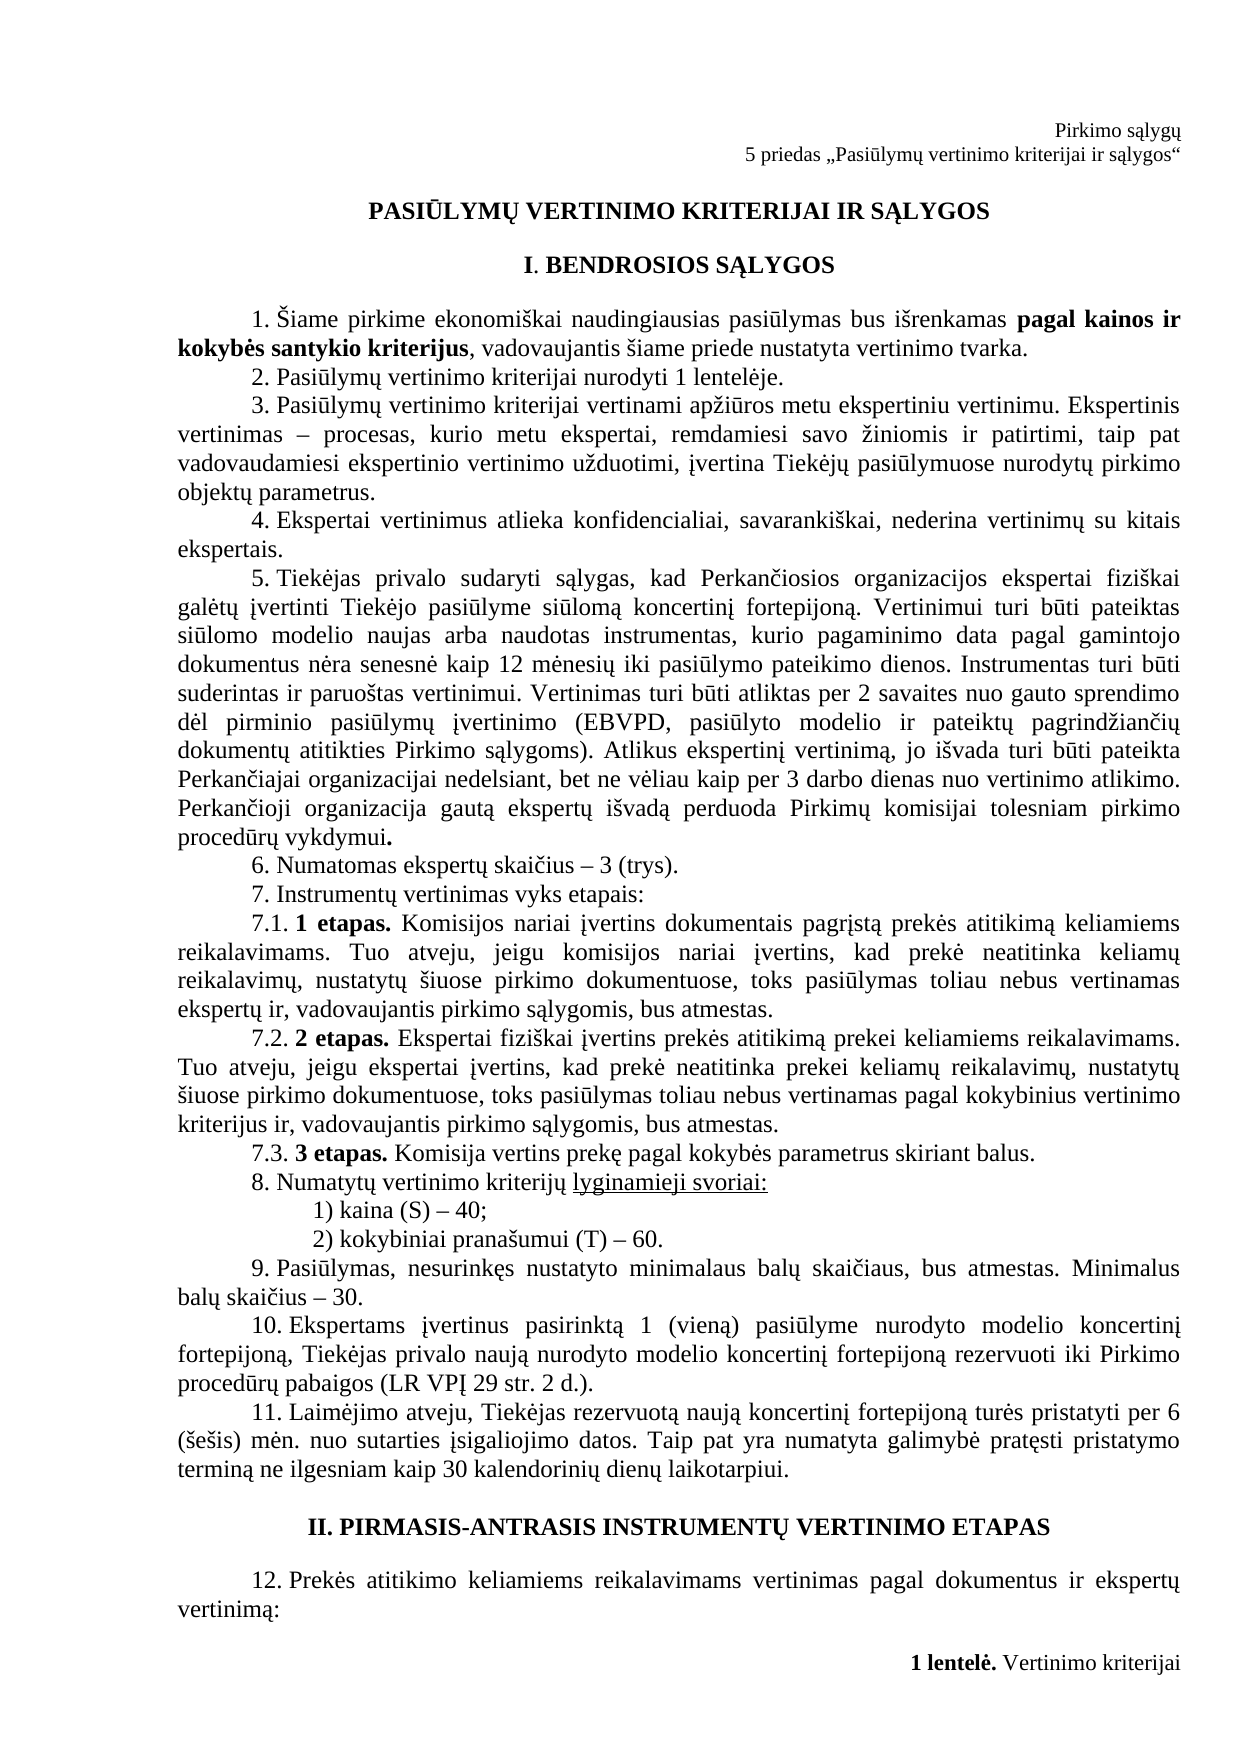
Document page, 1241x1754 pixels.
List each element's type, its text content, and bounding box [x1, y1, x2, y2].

list Numatytų vertinimo kriterijų lyginamieji svoriai: [177, 1167, 1181, 1195]
text Pirkimo sąlygų [177, 118, 1181, 142]
list Laimėjimo atveju, Tiekėjas rezervuotą naują koncertinį fortepijoną turės pristatyti per 6 (šešis) mėn. nuo sutarties įsigaliojimo datos. Taip pat yra numatyta galimybė pratęsti pristatymo terminą ne ilgesniam kaip 30 kalendorinių dienų laikotarpiui. [177, 1397, 1181, 1483]
list Ekspertai vertinimus atlieka konfidencialiai, savarankiškai, nederina vertinimų su kitais ekspertais. [177, 505, 1181, 563]
list Prekės atitikimo keliamiems reikalavimams vertinimas pagal dokumentus ir ekspertų vertinimą: [177, 1566, 1181, 1623]
list Instrumentų vertinimas vyks etapais: [177, 879, 1181, 908]
list Šiame pirkime ekonomiškai naudingiausias pasiūlymas bus išrenkamas pagal kainos ir kokybės santykio kriterijus, vadovaujantis šiame priede nustatyta vertinimo tvarka. [177, 304, 1181, 362]
list 2 etapas. Ekspertai fiziškai įvertins prekės atitikimą prekei keliamiems reikalavimams. Tuo atveju, jeigu ekspertai įvertins, kad prekė neatitinka prekei keliamų reikalavimų, nustatytų šiuose pirkimo dokumentuose, toks pasiūlymas toliau nebus vertinamas pagal kokybinius vertinimo kriterijus ir, vadovaujantis pirkimo sąlygomis, bus atmestas. [177, 1023, 1181, 1138]
list Pasiūlymas, nesurinkęs nustatyto minimalaus balų skaičiaus, bus atmestas. Minimalus balų skaičius – 30. [177, 1253, 1181, 1310]
text 1 lentelė. Vertinimo kriterijai [251, 1649, 1181, 1676]
text II. PIRMASIS-ANTRASIS INSTRUMENTŲ VERTINIMO ETAPAS [177, 1512, 1181, 1540]
list 1) kaina (S) – 40; [312, 1195, 1181, 1224]
list Pasiūlymų vertinimo kriterijai nurodyti 1 lentelėje. [177, 362, 1181, 390]
list Tiekėjas privalo sudaryti sąlygas, kad Perkančiosios organizacijos ekspertai fiziškai galėtų įvertinti Tiekėjo pasiūlyme siūlomą koncertinį fortepijoną. Vertinimui turi būti pateiktas siūlomo modelio naujas arba naudotas instrumentas, kurio pagaminimo data pagal gamintojo dokumentus nėra senesnė kaip 12 mėnesių iki pasiūlymo pateikimo dienos. Instrumentas turi būti suderintas ir paruoštas vertinimui. Vertinimas turi būti atliktas per 2 savaites nuo gauto sprendimo dėl pirminio pasiūlymų įvertinimo (EBVPD, pasiūlyto modelio ir pateiktų pagrindžiančių dokumentų atitikties Pirkimo sąlygoms). Atlikus ekspertinį vertinimą, jo išvada turi būti pateikta Perkančiajai organizacijai nedelsiant, bet ne vėliau kaip per 3 darbo dienas nuo vertinimo atlikimo. Perkančioji organizacija gautą ekspertų išvadą perduoda Pirkimų komisijai tolesniam pirkimo procedūrų vykdymui. [177, 563, 1181, 850]
list Ekspertams įvertinus pasirinktą 1 (vieną) pasiūlyme nurodyto modelio koncertinį fortepijoną, Tiekėjas privalo naują nurodyto modelio koncertinį fortepijoną rezervuoti iki Pirkimo procedūrų pabaigos (LR VPĮ 29 str. 2 d.). [177, 1310, 1181, 1397]
list 2) kokybiniai pranašumui (T) – 60. [312, 1224, 1181, 1253]
list 3 etapas. Komisija vertins prekę pagal kokybės parametrus skiriant balus. [177, 1138, 1181, 1167]
text 5 priedas „Pasiūlymų vertinimo kriterijai ir sąlygos“ [177, 142, 1181, 166]
list Pasiūlymų vertinimo kriterijai vertinami apžiūros metu ekspertiniu vertinimu. Ekspertinis vertinimas – procesas, kurio metu ekspertai, remdamiesi savo žiniomis ir patirtimi, taip pat vadovaudamiesi ekspertinio vertinimo užduotimi, įvertina Tiekėjų pasiūlymuose nurodytų pirkimo objektų parametrus. [177, 390, 1181, 505]
text I. BENDROSIOS SĄLYGOS [177, 250, 1181, 279]
list Numatomas ekspertų skaičius – 3 (trys). [177, 850, 1181, 879]
list 1 etapas. Komisijos nariai įvertins dokumentais pagrįstą prekės atitikimą keliamiems reikalavimams. Tuo atveju, jeigu komisijos nariai įvertins, kad prekė neatitinka keliamų reikalavimų, nustatytų šiuose pirkimo dokumentuose, toks pasiūlymas toliau nebus vertinamas ekspertų ir, vadovaujantis pirkimo sąlygomis, bus atmestas. [177, 908, 1181, 1023]
text PASIŪLYMŲ VERTINIMO KRITERIJAI IR SĄLYGOS [177, 196, 1181, 225]
